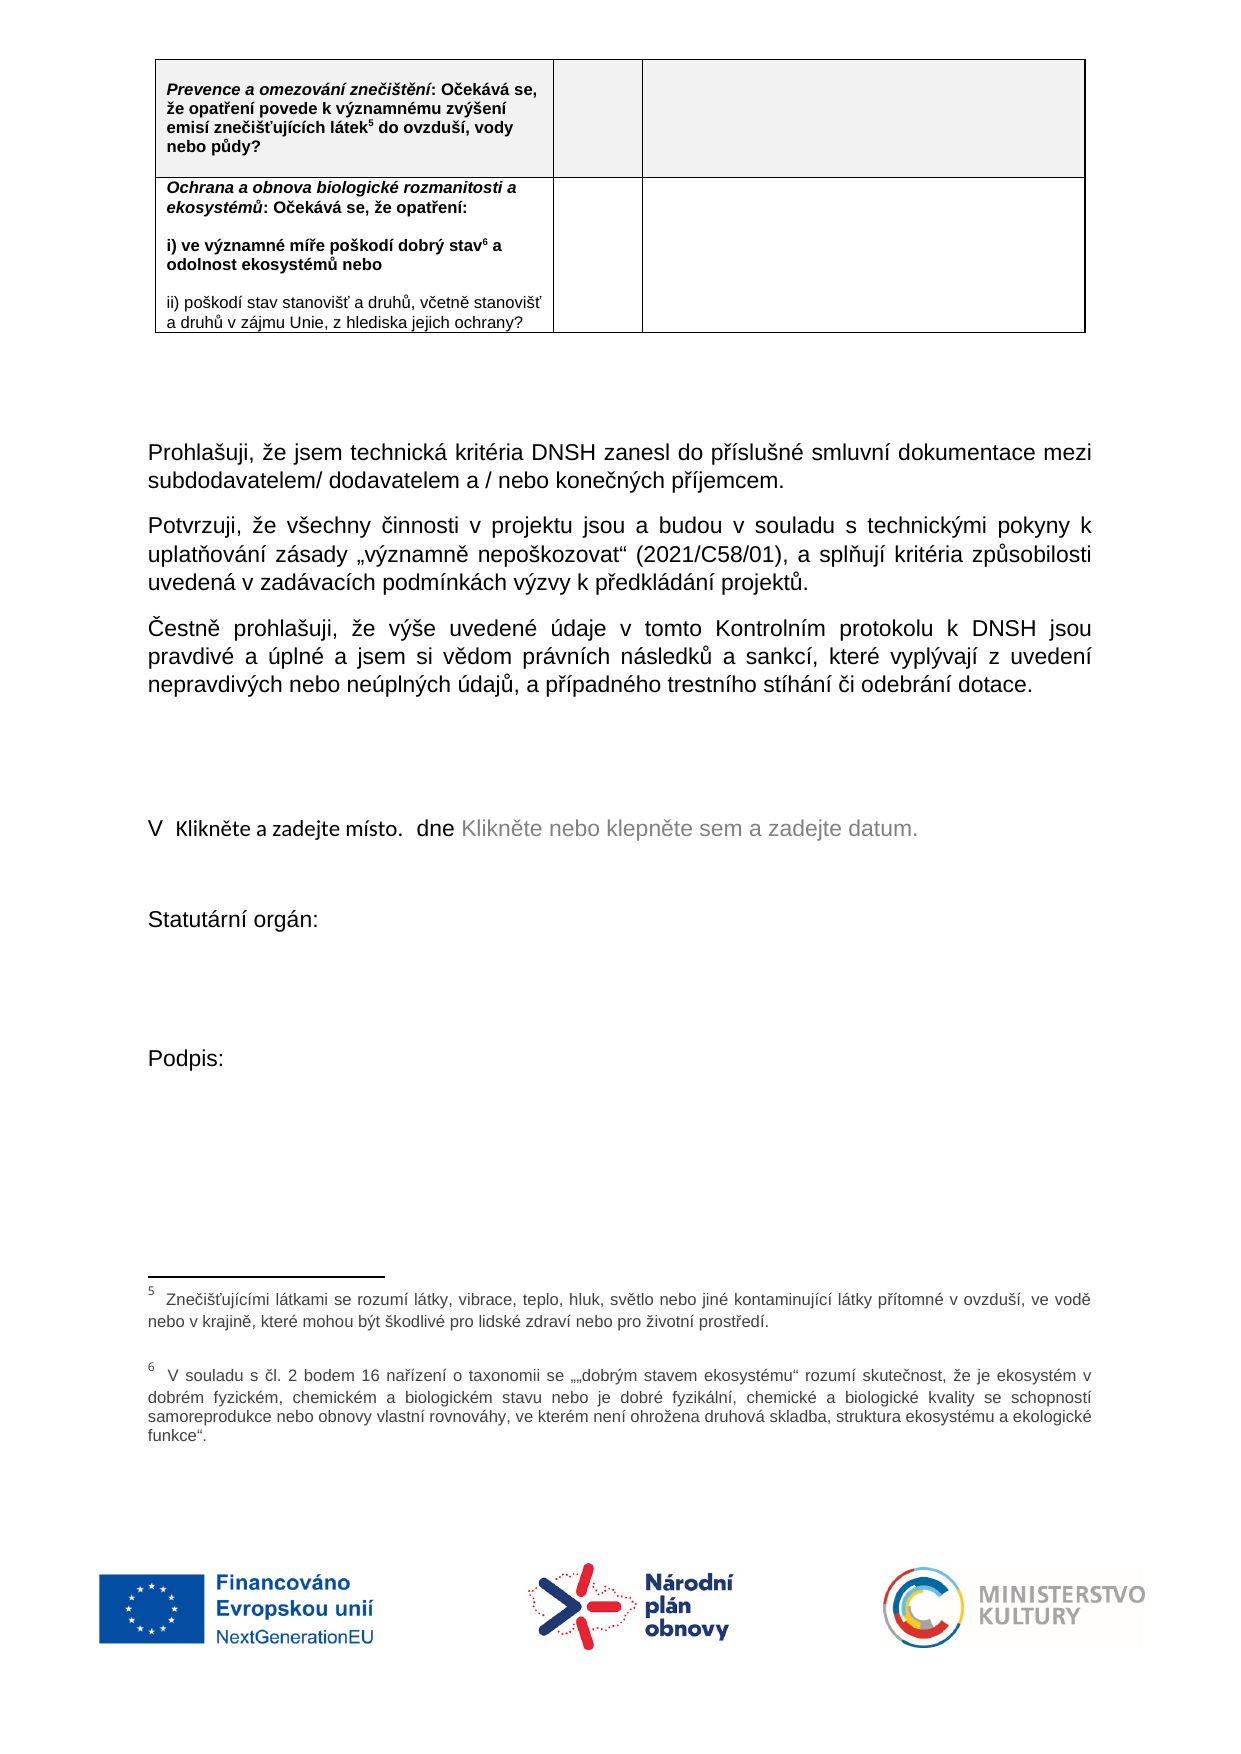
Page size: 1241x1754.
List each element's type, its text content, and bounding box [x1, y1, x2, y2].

text Prohlašuji, že jsem technická kritéria DNSH zanesl do příslušné smluvní dokumentace mezi subdodavatelem/ dodavatelem a / nebo konečných příjemcem. [148, 439, 1093, 494]
table_cell [643, 178, 1084, 332]
picture [89, 1568, 392, 1648]
table_cell Prevence a omezování znečištění: Očekává se, že opatření povede k významnému zvýšení emisí znečišťujících látek do ovzduší, vody nebo půdy? [156, 60, 553, 177]
text Čestně prohlašuji, že výše uvedené údaje v tomto Kontrolním protokolu k DNSH jsou pravdivé a úplné a jsem si vědom právních následků a sankcí, které vyplývají z uvedení nepravdivých nebo neúplných údajů, a případného trestního stíhání či odebrání dotace. [148, 614, 1093, 698]
text Potvrzuji, že všechny činnosti v projektu jsou a budou v souladu s technickými pokyny k uplatňování zásady „významně nepoškozovat“ (2021/C58/01), a splňují kritéria způsobilosti uvedená v zadávacích podmínkách výzvy k předkládání projektů. [148, 512, 1093, 596]
table_cell Ochrana a obnova biologické rozmanitosti a ekosystémů: Očekává se, že opatření: i) ve významné míře poškodí dobrý stav a odolnost ekosystémů nebo ii) poškodí stav stanovišť a druhů, včetně stanovišť a druhů v zájmu Unie, z hlediska jejich ochrany? [156, 178, 553, 332]
text Podpis: [148, 1045, 1093, 1071]
text V dne [148, 814, 1093, 842]
picture [883, 1567, 1145, 1648]
text Statutární orgán: [148, 906, 1093, 933]
picture [528, 1563, 734, 1650]
table_cell [643, 60, 1084, 177]
table_cell [554, 178, 642, 332]
table_cell [554, 60, 642, 177]
